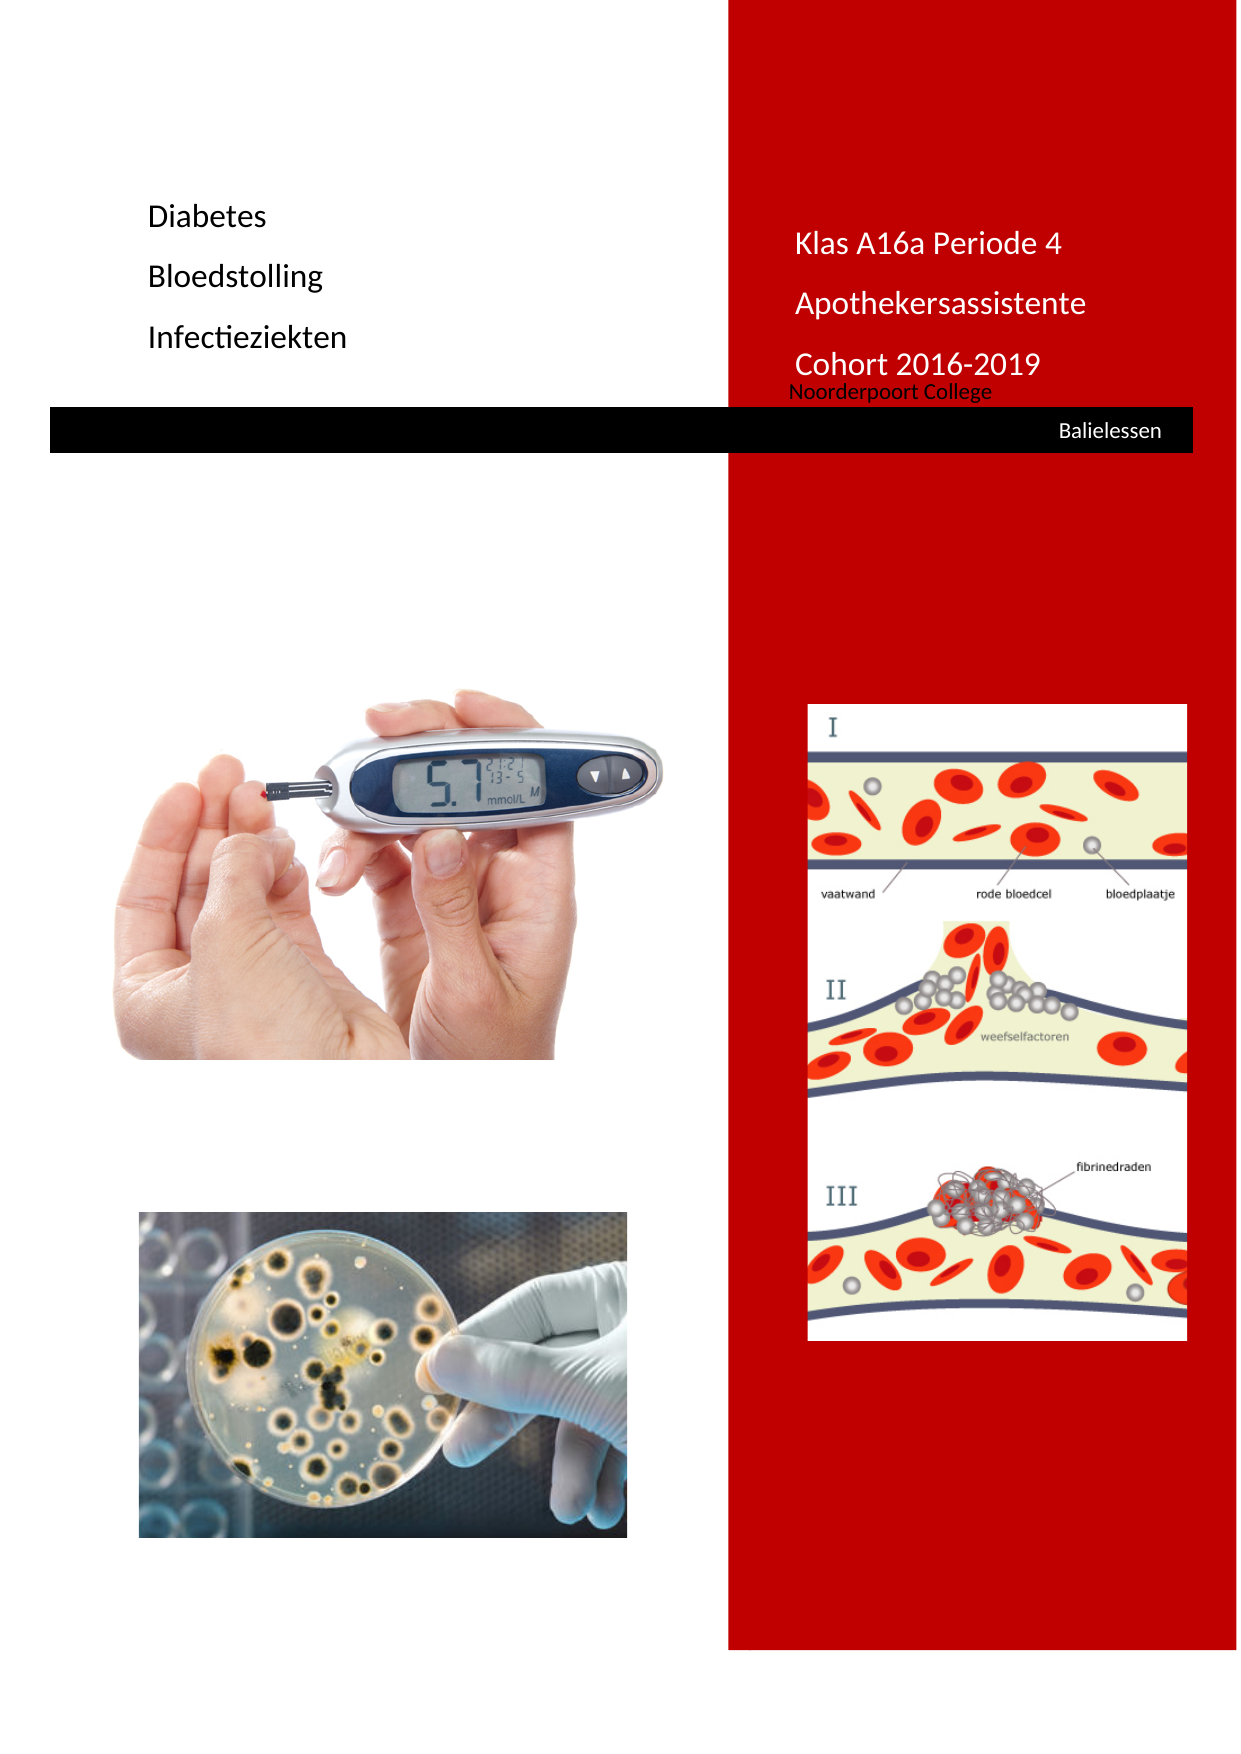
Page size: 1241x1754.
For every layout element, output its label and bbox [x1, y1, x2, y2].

picture [807, 704, 1188, 1341]
picture [31, 679, 701, 1060]
picture [138, 1212, 628, 1538]
